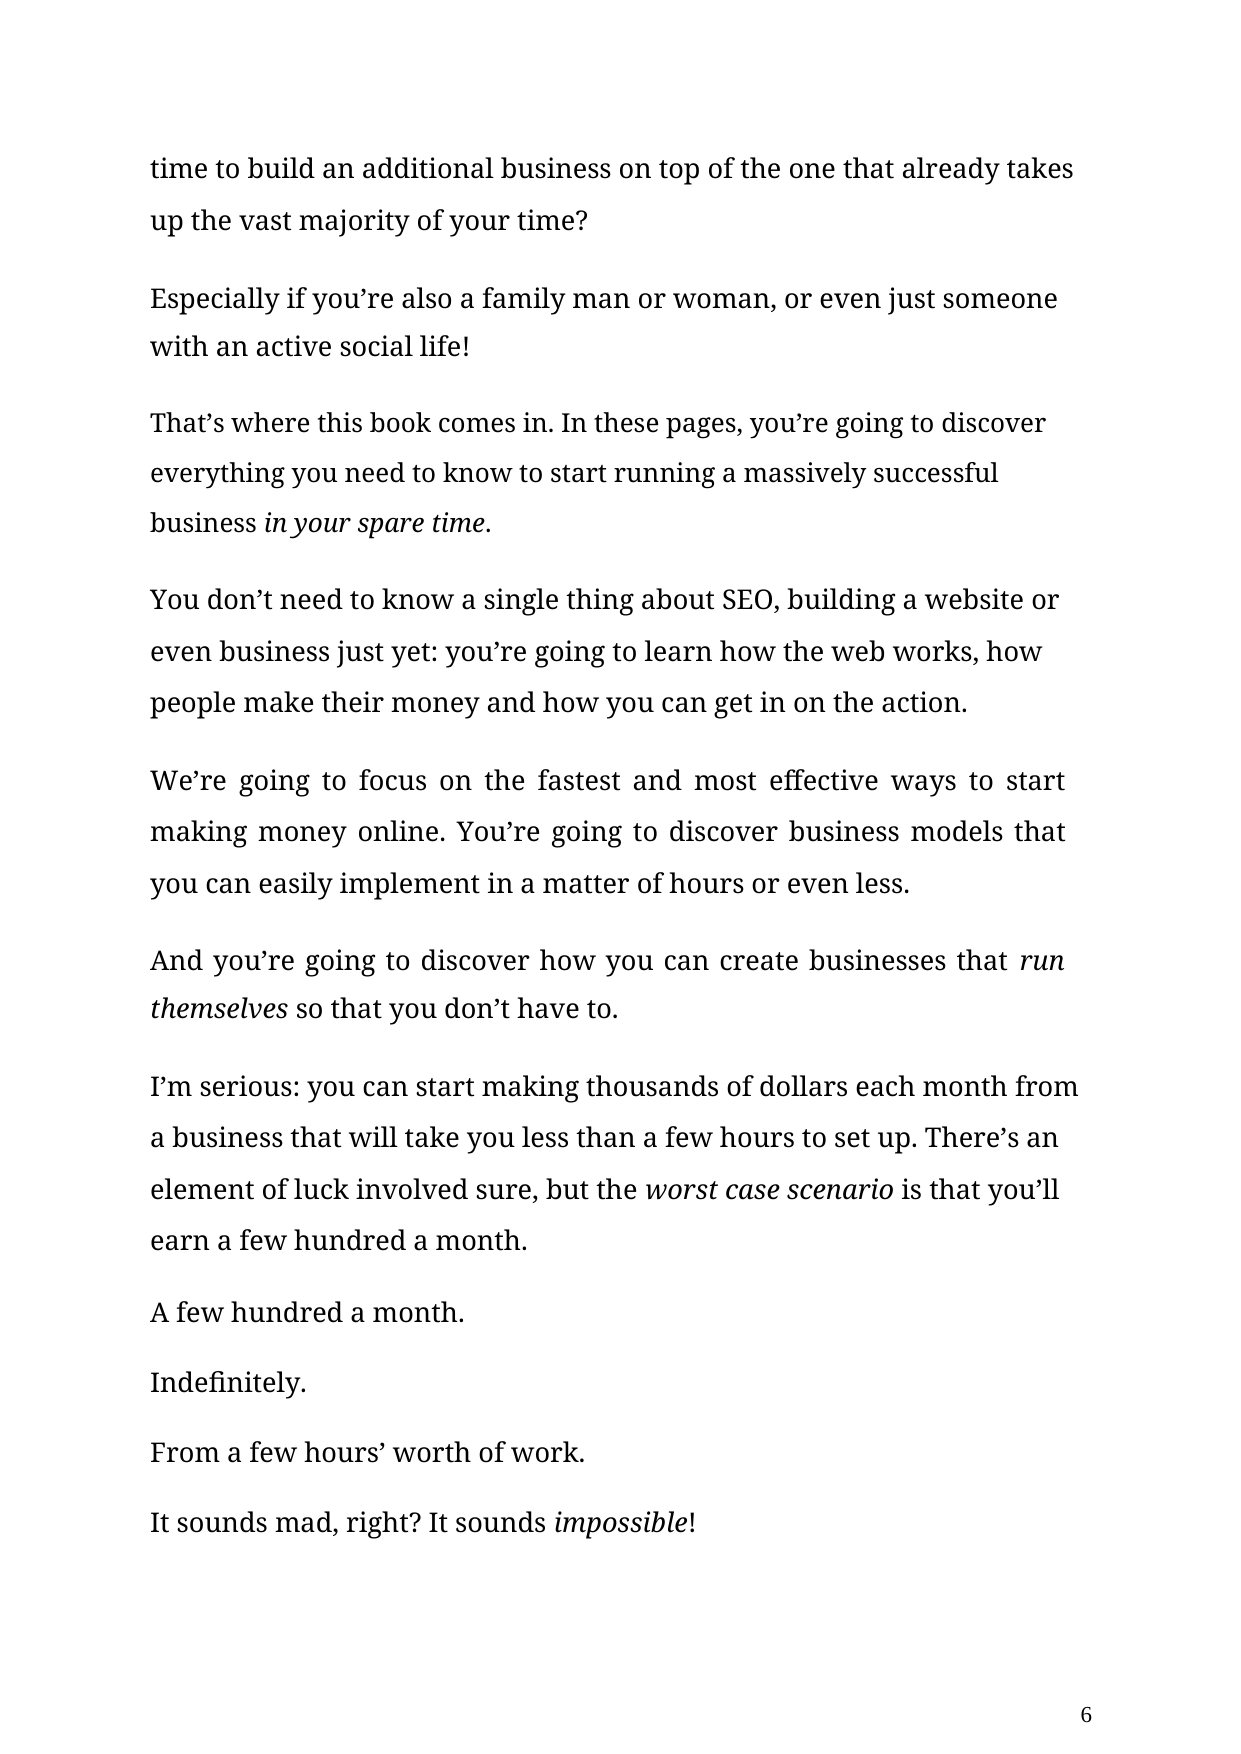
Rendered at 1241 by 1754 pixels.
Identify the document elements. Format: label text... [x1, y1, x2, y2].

text That’s where this book comes in. In these pages, you’re going to discover everything you need to know to start running a massively successful business in your spare time. [150, 404, 1085, 540]
text Especially if you’re also a family man or woman, or even just someone with an active social life! [150, 279, 1081, 364]
text I’m serious: you can start making thousands of dollars each month from a business that will take you less than a few hours to set up. There’s an element of luck involved sure, but the worst case scenario is that you’ll earn a few hundred a month. [150, 1067, 1085, 1258]
text It sounds mad, right? It sounds impossible! [150, 1504, 1092, 1541]
text Indefinitely. [150, 1363, 1092, 1400]
text A few hundred a month. [150, 1293, 1092, 1330]
text And you’re going to discover how you can create businesses that run themselves so that you don’t have to. [150, 942, 1064, 1027]
text We’re going to focus on the fastest and most effective ways to start making money online. You’re going to discover business models that you can easily implement in a matter of hours or even less. [150, 761, 1067, 901]
text From a few hours’ worth of work. [150, 1433, 1092, 1470]
text You don’t need to know a single thing about SEO, building a website or even business just yet: you’re going to learn how the web works, how people make their money and how you can get in on the action. [150, 581, 1087, 721]
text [150, 150, 1075, 238]
